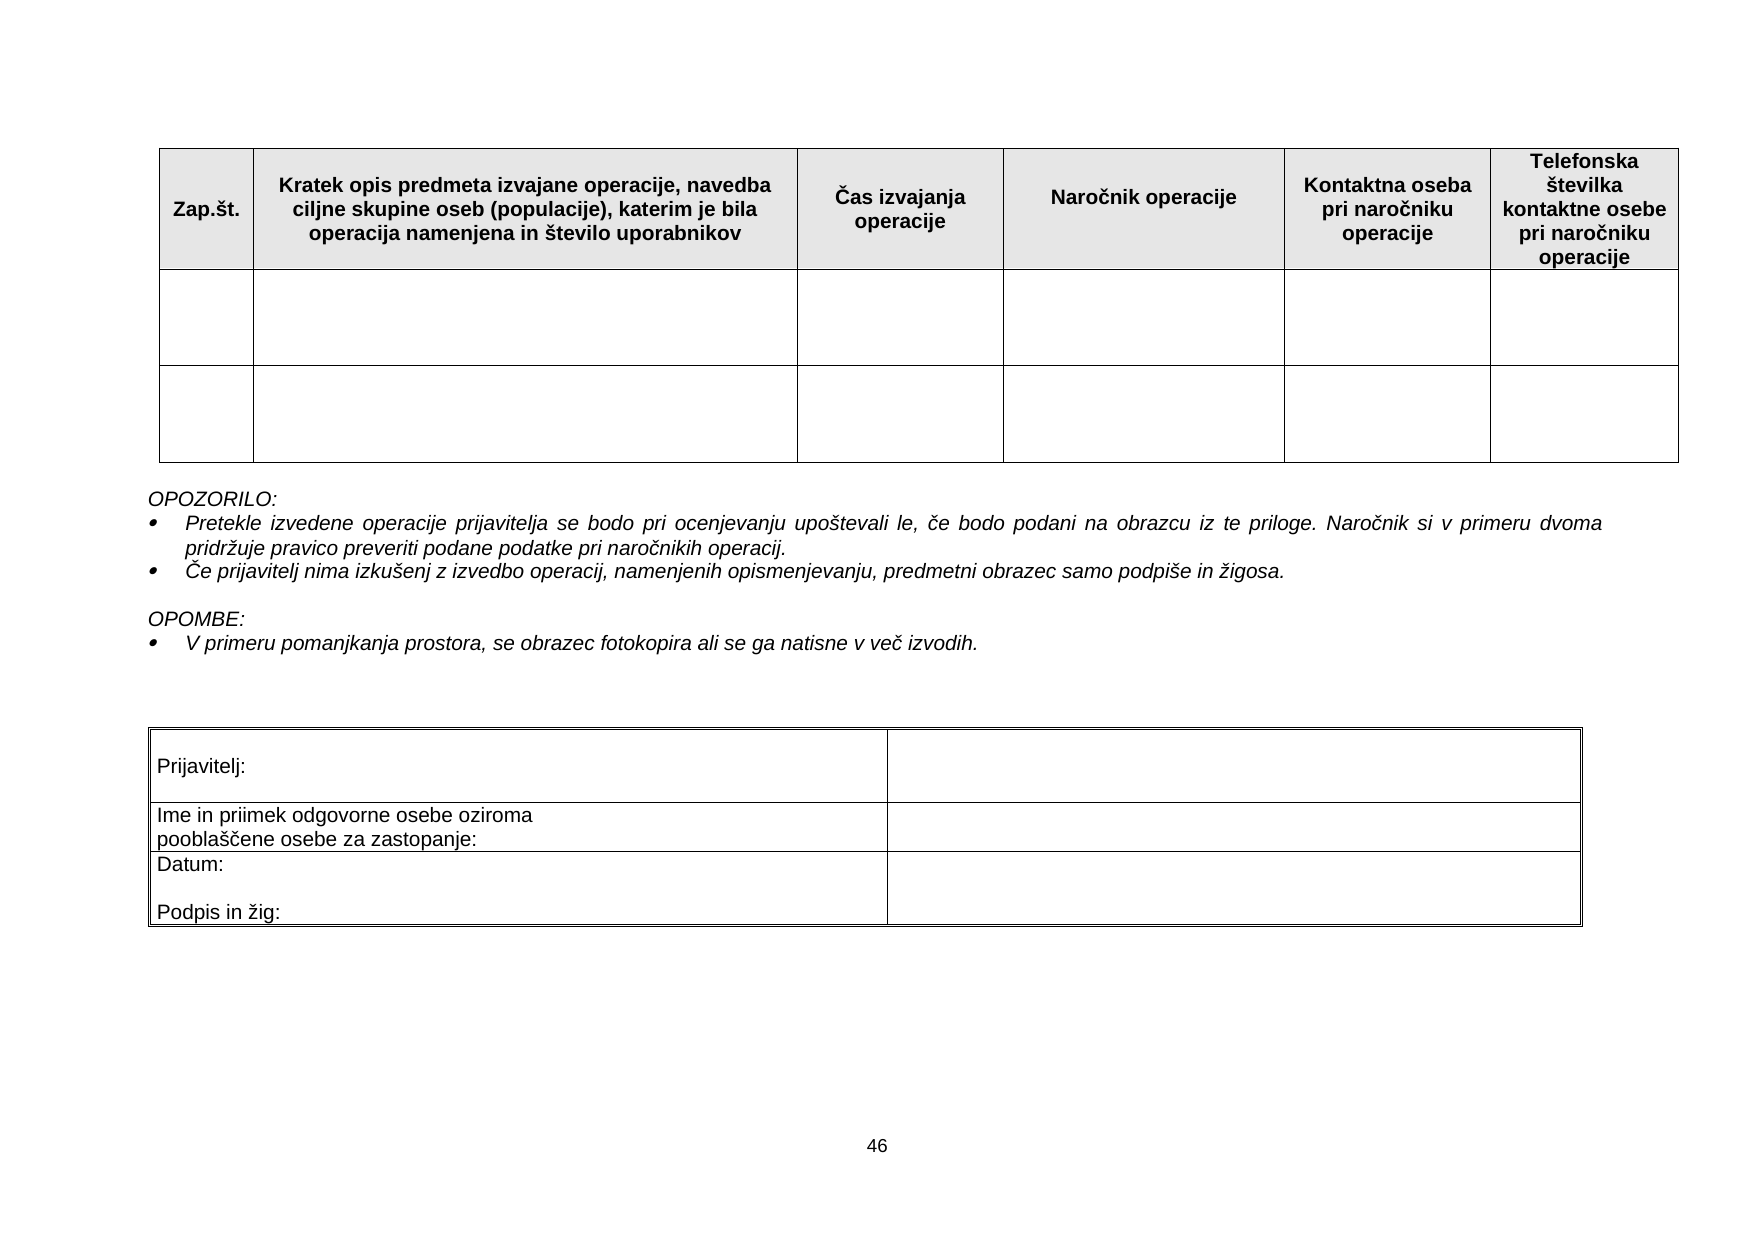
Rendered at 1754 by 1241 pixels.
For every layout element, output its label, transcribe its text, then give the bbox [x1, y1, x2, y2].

text OPOZORILO: [148, 487, 1606, 511]
table_cell [1285, 366, 1490, 462]
table_header Naročnik operacije [1004, 149, 1284, 268]
table_cell [1491, 366, 1678, 462]
table_cell [798, 366, 1003, 462]
table_cell [1004, 366, 1284, 462]
table_cell [888, 803, 1580, 851]
table_cell [798, 270, 1003, 365]
table_cell [1491, 270, 1678, 365]
table_cell [1004, 270, 1284, 365]
table_cell [254, 270, 797, 365]
table_cell [160, 366, 253, 462]
list V primeru pomanjkanja prostora, se obrazec fotokopira ali se ga natisne v več izvodih. [148, 631, 1606, 655]
table_header Čas izvajanja operacije [798, 149, 1003, 268]
table_cell [888, 852, 1580, 924]
table_header [888, 730, 1580, 802]
table_header Zap.št. [160, 149, 253, 268]
table_cell Datum: Podpis in žig: [151, 852, 887, 924]
table_header Kratek opis predmeta izvajane operacije, navedba ciljne skupine oseb (populacije), katerim je bila operacija namenjena in število uporabnikov [254, 149, 797, 268]
table_header Kontaktna oseba pri naročniku operacije [1285, 149, 1490, 268]
table_cell [1285, 270, 1490, 365]
table_cell [254, 366, 797, 462]
list Če prijavitelj nima izkušenj z izvedbo operacij, namenjenih opismenjevanju, predmetni obrazec samo podpiše in žigosa. [148, 559, 1606, 583]
text OPOMBE: [148, 607, 1606, 631]
table_header Telefonska številka kontaktne osebe pri naročniku operacije [1491, 149, 1678, 268]
table_cell [160, 270, 253, 365]
list Pretekle izvedene operacije prijavitelja se bodo pri ocenjevanju upoštevali le, če bodo podani na obrazcu iz te priloge. Naročnik si v primeru dvoma pridržuje pravico preveriti podane podatke pri naročnikih operacij. [148, 511, 1606, 559]
table_header Prijavitelj: [151, 730, 887, 802]
table_cell Ime in priimek odgovorne osebe oziroma pooblaščene osebe za zastopanje: [151, 803, 887, 851]
